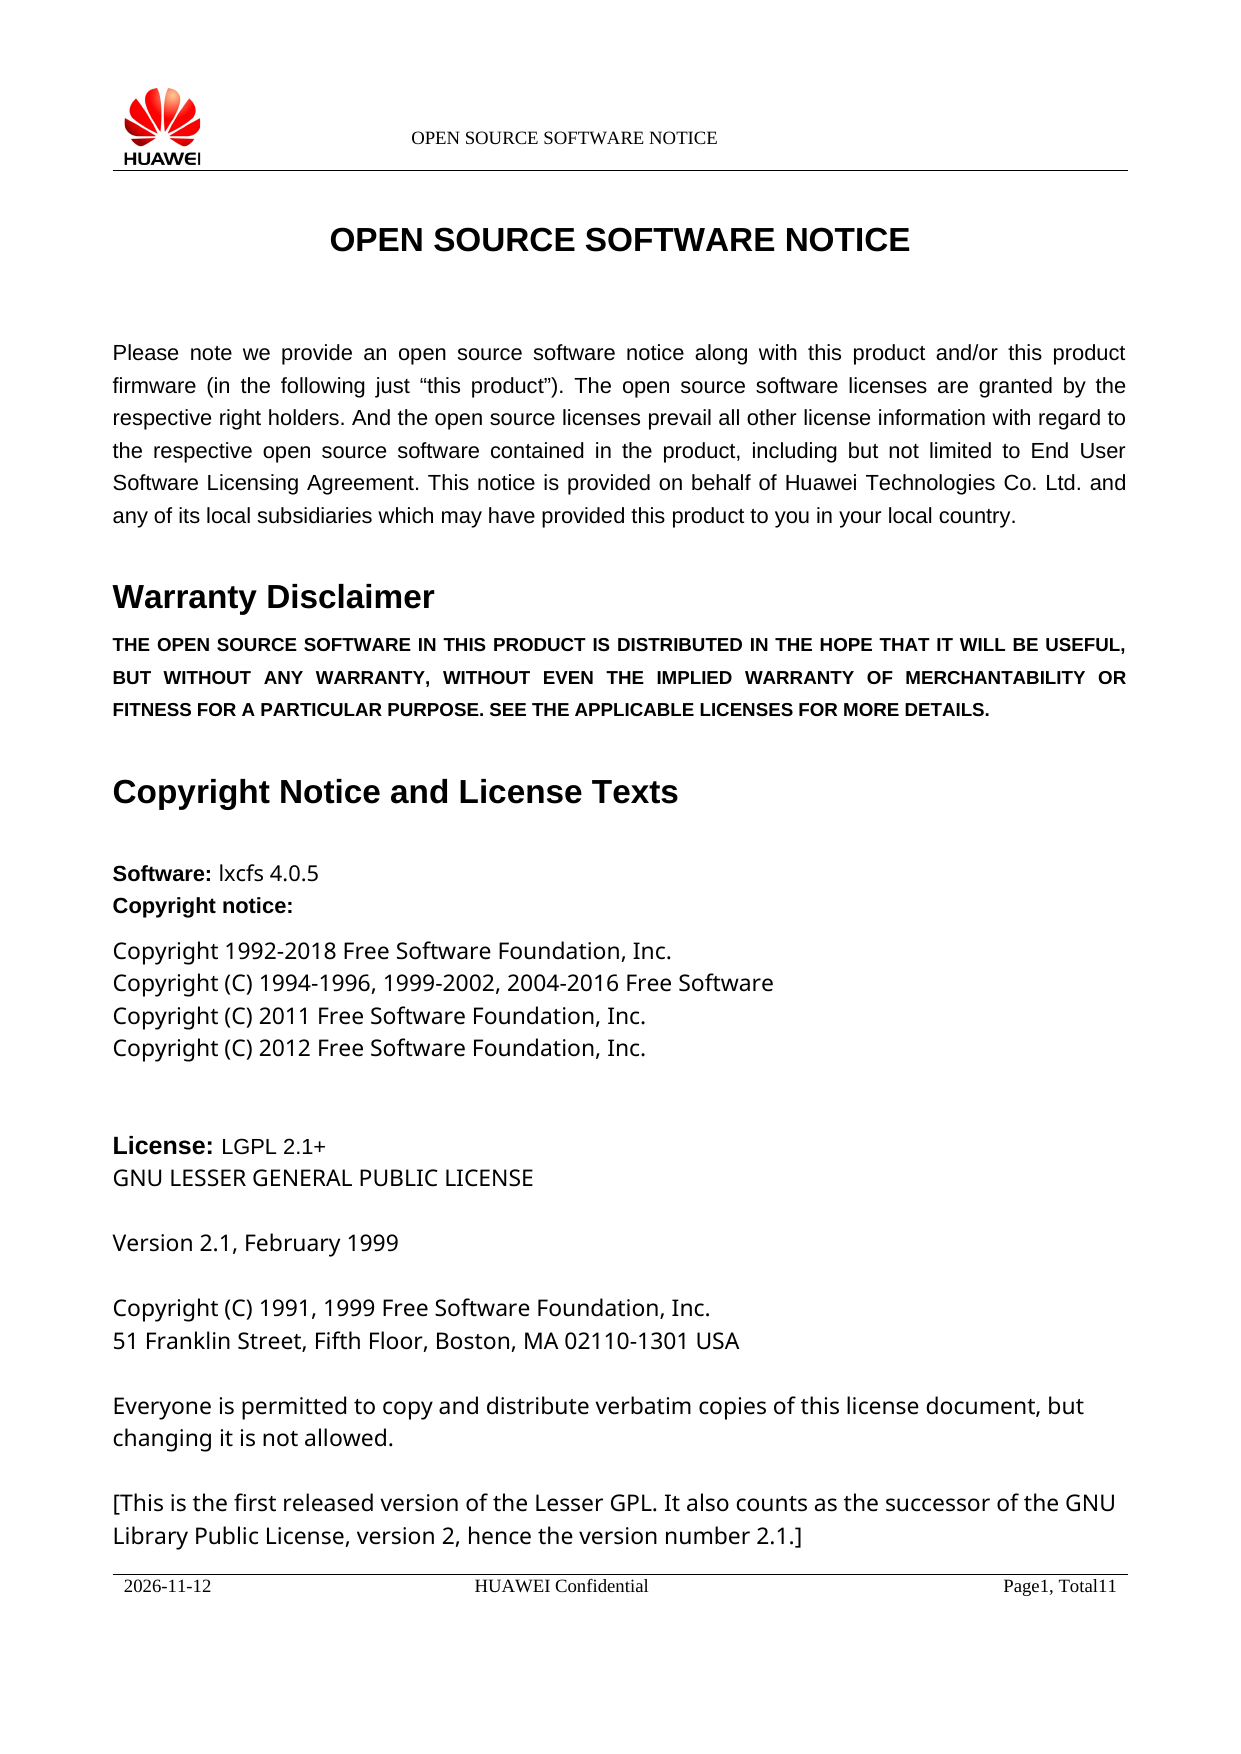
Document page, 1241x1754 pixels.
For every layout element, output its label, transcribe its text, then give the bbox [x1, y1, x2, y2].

text Version 2.1, February 1999 [112, 1226, 1128, 1259]
text Copyright (C) 1994-1996, 1999-2002, 2004-2016 Free Software [112, 966, 1128, 999]
text Copyright (C) 1991, 1999 Free Software Foundation, Inc. [112, 1291, 1128, 1324]
text Copyright notice: [112, 889, 1128, 921]
picture [124, 88, 201, 165]
text [This is the first released version of the Lesser GPL. It also counts as the successor of the GNU Library Public License, version 2, hence the version number 2.1.] [112, 1486, 1128, 1551]
text Warranty Disclaimer [112, 564, 1128, 629]
text License: LGPL 2.1+ [112, 1129, 1128, 1161]
text Copyright (C) 2011 Free Software Foundation, Inc. [112, 999, 1128, 1031]
text Copyright 1992-2018 Free Software Foundation, Inc. [112, 934, 1128, 966]
text Everyone is permitted to copy and distribute verbatim copies of this license document, but changing it is not allowed. [112, 1389, 1128, 1454]
text OPEN SOURCE SOFTWARE NOTICE [112, 206, 1128, 271]
text Copyright Notice and License Texts [112, 759, 1128, 824]
text Copyright (C) 2012 Free Software Foundation, Inc. [112, 1031, 1128, 1064]
text The open source software in this product is distributed in the hope that it will be useful, but WITHOUT ANY WARRANTY, without even the implied warranty of MERCHANTABILITY or FITNESS FOR A PARTICULAR PURPOSE. See the applicable licenses for more details. [112, 629, 1128, 726]
text 51 Franklin Street, Fifth Floor, Boston, MA 02110-1301 USA [112, 1324, 1128, 1356]
text GNU LESSER GENERAL PUBLIC LICENSE [112, 1161, 1128, 1194]
title Software: lxcfs 4.0.5 [112, 856, 1128, 889]
text Please note we provide an open source software notice along with this product and/or this product firmware (in the following just “this product”). The open source software licenses are granted by the respective right holders. And the open source licenses prevail all other license information with regard to the respective open source software contained in the product, including but not limited to End User Software Licensing Agreement. This notice is provided on behalf of Huawei Technologies Co. Ltd. and any of its local subsidiaries which may have provided this product to you in your local country. [112, 336, 1128, 531]
